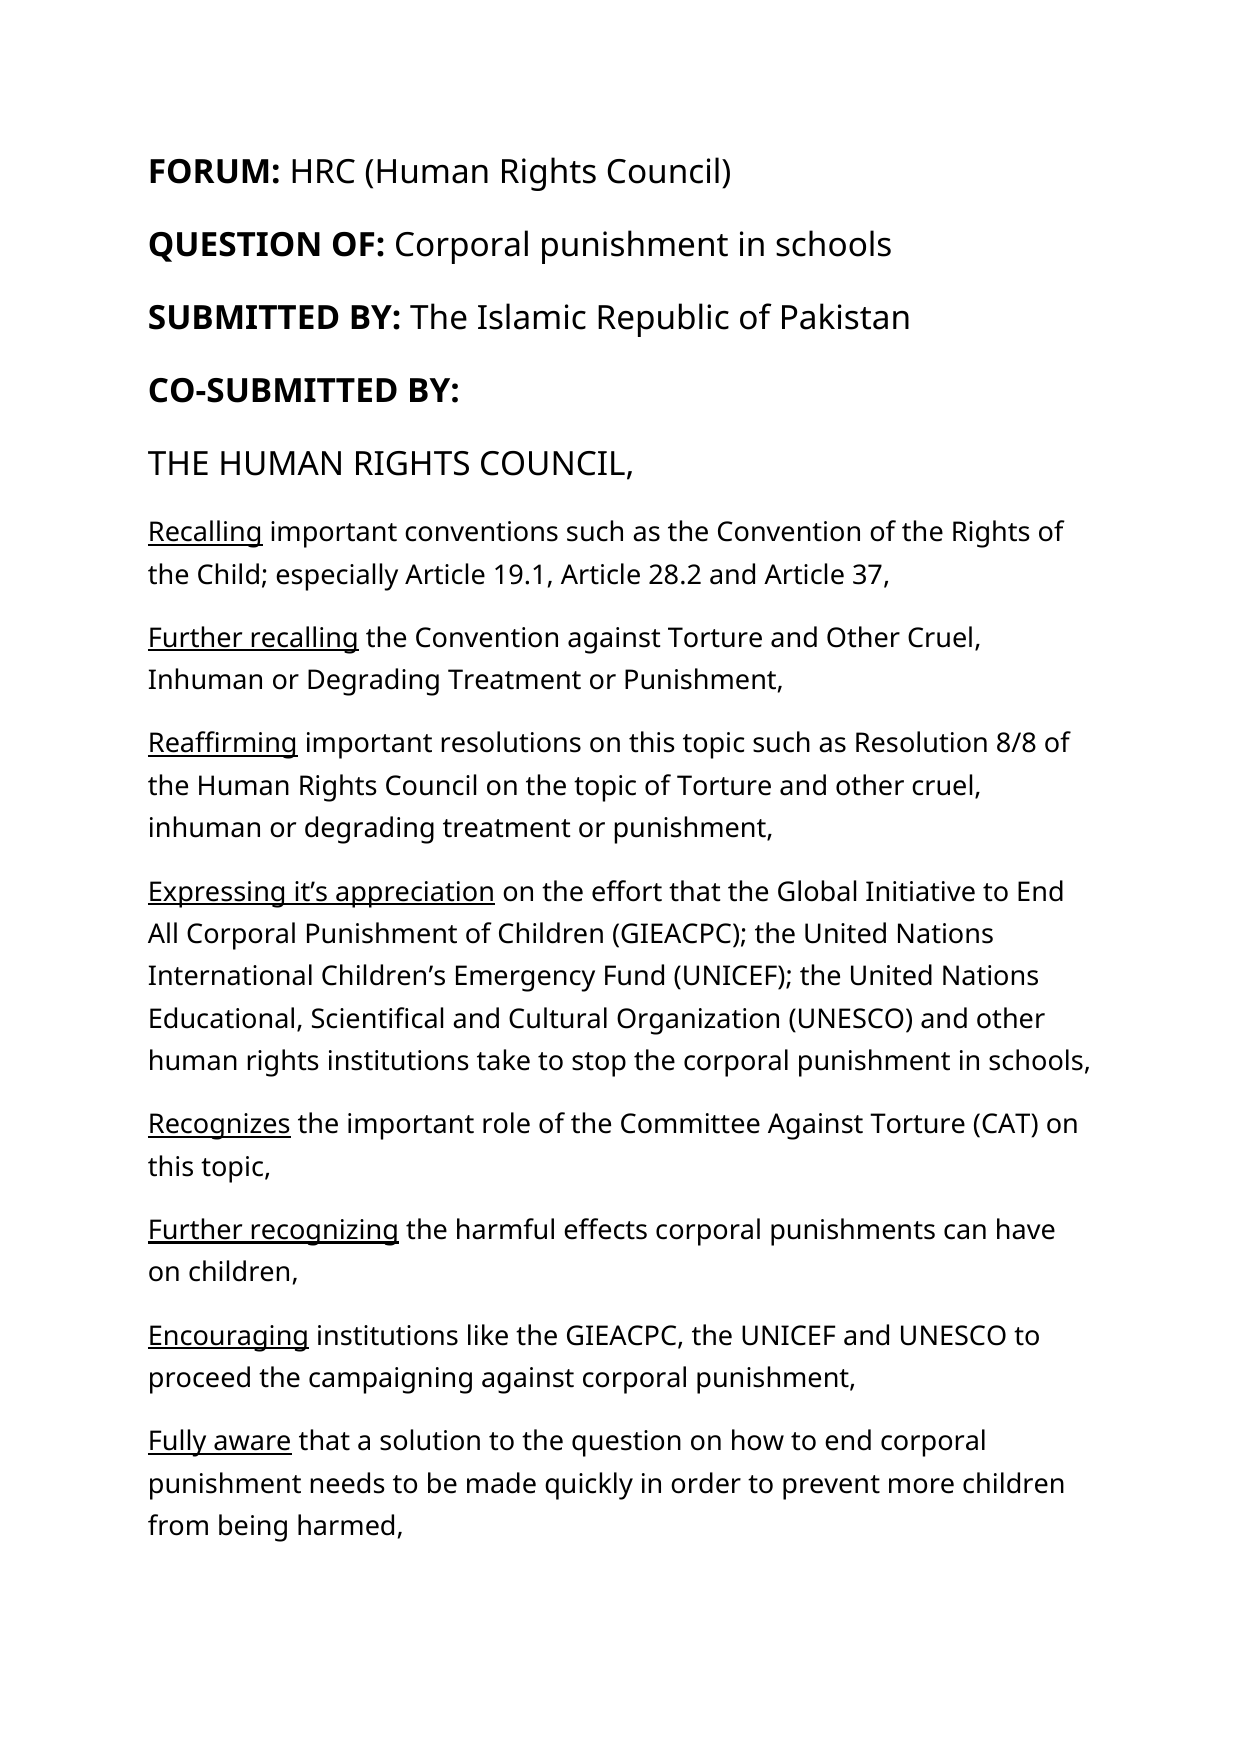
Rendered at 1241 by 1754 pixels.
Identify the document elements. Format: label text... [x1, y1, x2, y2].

text Encouraging institutions like the GIEACPC, the UNICEF and UNESCO to proceed the campaigning against corporal punishment, [148, 1316, 1093, 1395]
text Expressing it’s appreciation on the effort that the Global Initiative to End All Corporal Punishment of Children (GIEACPC); the United Nations International Children’s Emergency Fund (UNICEF); the United Nations Educational, Scientifical and Cultural Organization (UNESCO) and other human rights institutions take to stop the corporal punishment in schools, [148, 872, 1093, 1078]
text Further recognizing the harmful effects corporal punishments can have on children, [148, 1210, 1093, 1290]
text Recognizes the important role of the Committee Against Torture (CAT) on this topic, [148, 1105, 1093, 1184]
text Fully aware that a solution to the question on how to end corporal punishment needs to be made quickly in order to prevent more children from being harmed, [148, 1422, 1093, 1543]
text CO-SUBMITTED BY: [148, 367, 1093, 412]
text Further recalling the Convention against Torture and Other Cruel, Inhuman or Degrading Treatment or Punishment, [148, 618, 1093, 698]
text THE HUMAN RIGHTS COUNCIL, [148, 440, 1093, 485]
text SUBMITTED BY: The Islamic Republic of Pakistan [148, 294, 1093, 339]
text Reaffirming important resolutions on this topic such as Resolution 8/8 of the Human Rights Council on the topic of Torture and other cruel, inhuman or degrading treatment or punishment, [148, 724, 1093, 846]
text FORUM: HRC (Human Rights Council) [148, 148, 1093, 193]
text Recalling important conventions such as the Convention of the Rights of the Child; especially Article 19.1, Article 28.2 and Article 37, [148, 513, 1093, 592]
text QUESTION OF: Corporal punishment in schools [148, 221, 1093, 266]
